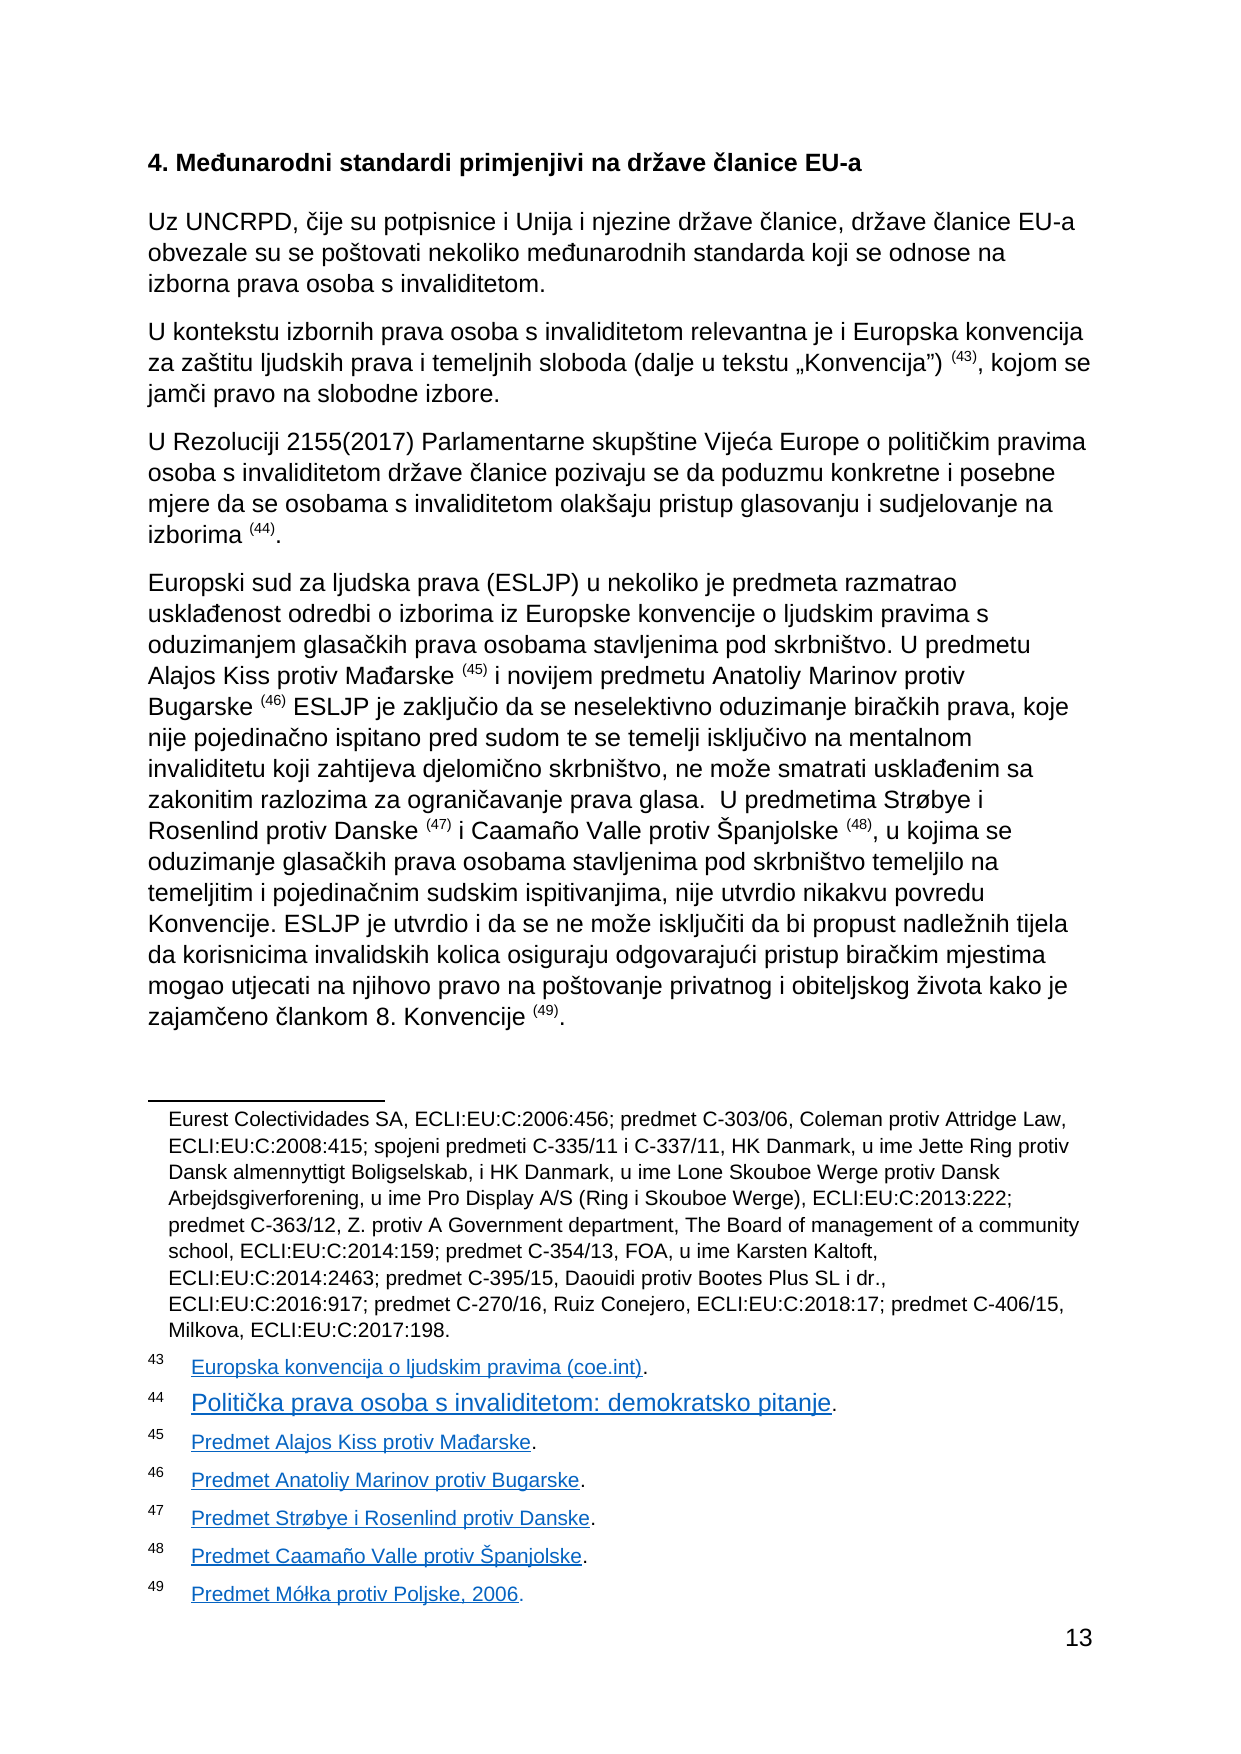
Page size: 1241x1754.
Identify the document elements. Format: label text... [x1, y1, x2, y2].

text Europski sud za ljudska prava (ESLJP) u nekoliko je predmeta razmatrao usklađenost odredbi o izborima iz Europske konvencije o ljudskim pravima s oduzimanjem glasačkih prava osobama stavljenima pod skrbništvo. U predmetu Alajos Kiss protiv Mađarske () i novijem predmetu Anatoliy Marinov protiv Bugarske () ESLJP je zaključio da se neselektivno oduzimanje biračkih prava, koje nije pojedinačno ispitano pred sudom te se temelji isključivo na mentalnom invaliditetu koji zahtijeva djelomično skrbništvo, ne može smatrati usklađenim sa zakonitim razlozima za ograničavanje prava glasa. U predmetima Strøbye i Rosenlind protiv Danske () i Caamaño Valle protiv Španjolske (), u kojima se oduzimanje glasačkih prava osobama stavljenima pod skrbništvo temeljilo na temeljitim i pojedinačnim sudskim ispitivanjima, nije utvrdio nikakvu povredu Konvencije. ESLJP je utvrdio i da se ne može isključiti da bi propust nadležnih tijela da korisnicima invalidskih kolica osiguraju odgovarajući pristup biračkim mjestima mogao utjecati na njihovo pravo na poštovanje privatnog i obiteljskog života kako je zajamčeno člankom 8. Konvencije (). [148, 568, 1092, 1031]
text U kontekstu izbornih prava osoba s invaliditetom relevantna je i Europska konvencija za zaštitu ljudskih prava i temeljnih sloboda (dalje u tekstu „Konvencija”) (), kojom se jamči pravo na slobodne izbore. [148, 317, 1092, 408]
text U Rezoluciji 2155(2017) Parlamentarne skupštine Vijeća Europe o političkim pravima osoba s invaliditetom države članice pozivaju se da poduzmu konkretne i posebne mjere da se osobama s invaliditetom olakšaju pristup glasovanju i sudjelovanje na izborima (). [148, 427, 1092, 549]
text Uz UNCRPD, čije su potpisnice i Unija i njezine države članice, države članice EU-a obvezale su se poštovati nekoliko međunarodnih standarda koji se odnose na izborna prava osoba s invaliditetom. [148, 207, 1092, 298]
subtitle 4. Međunarodni standardi primjenjivi na države članice EU-a [148, 148, 1092, 176]
